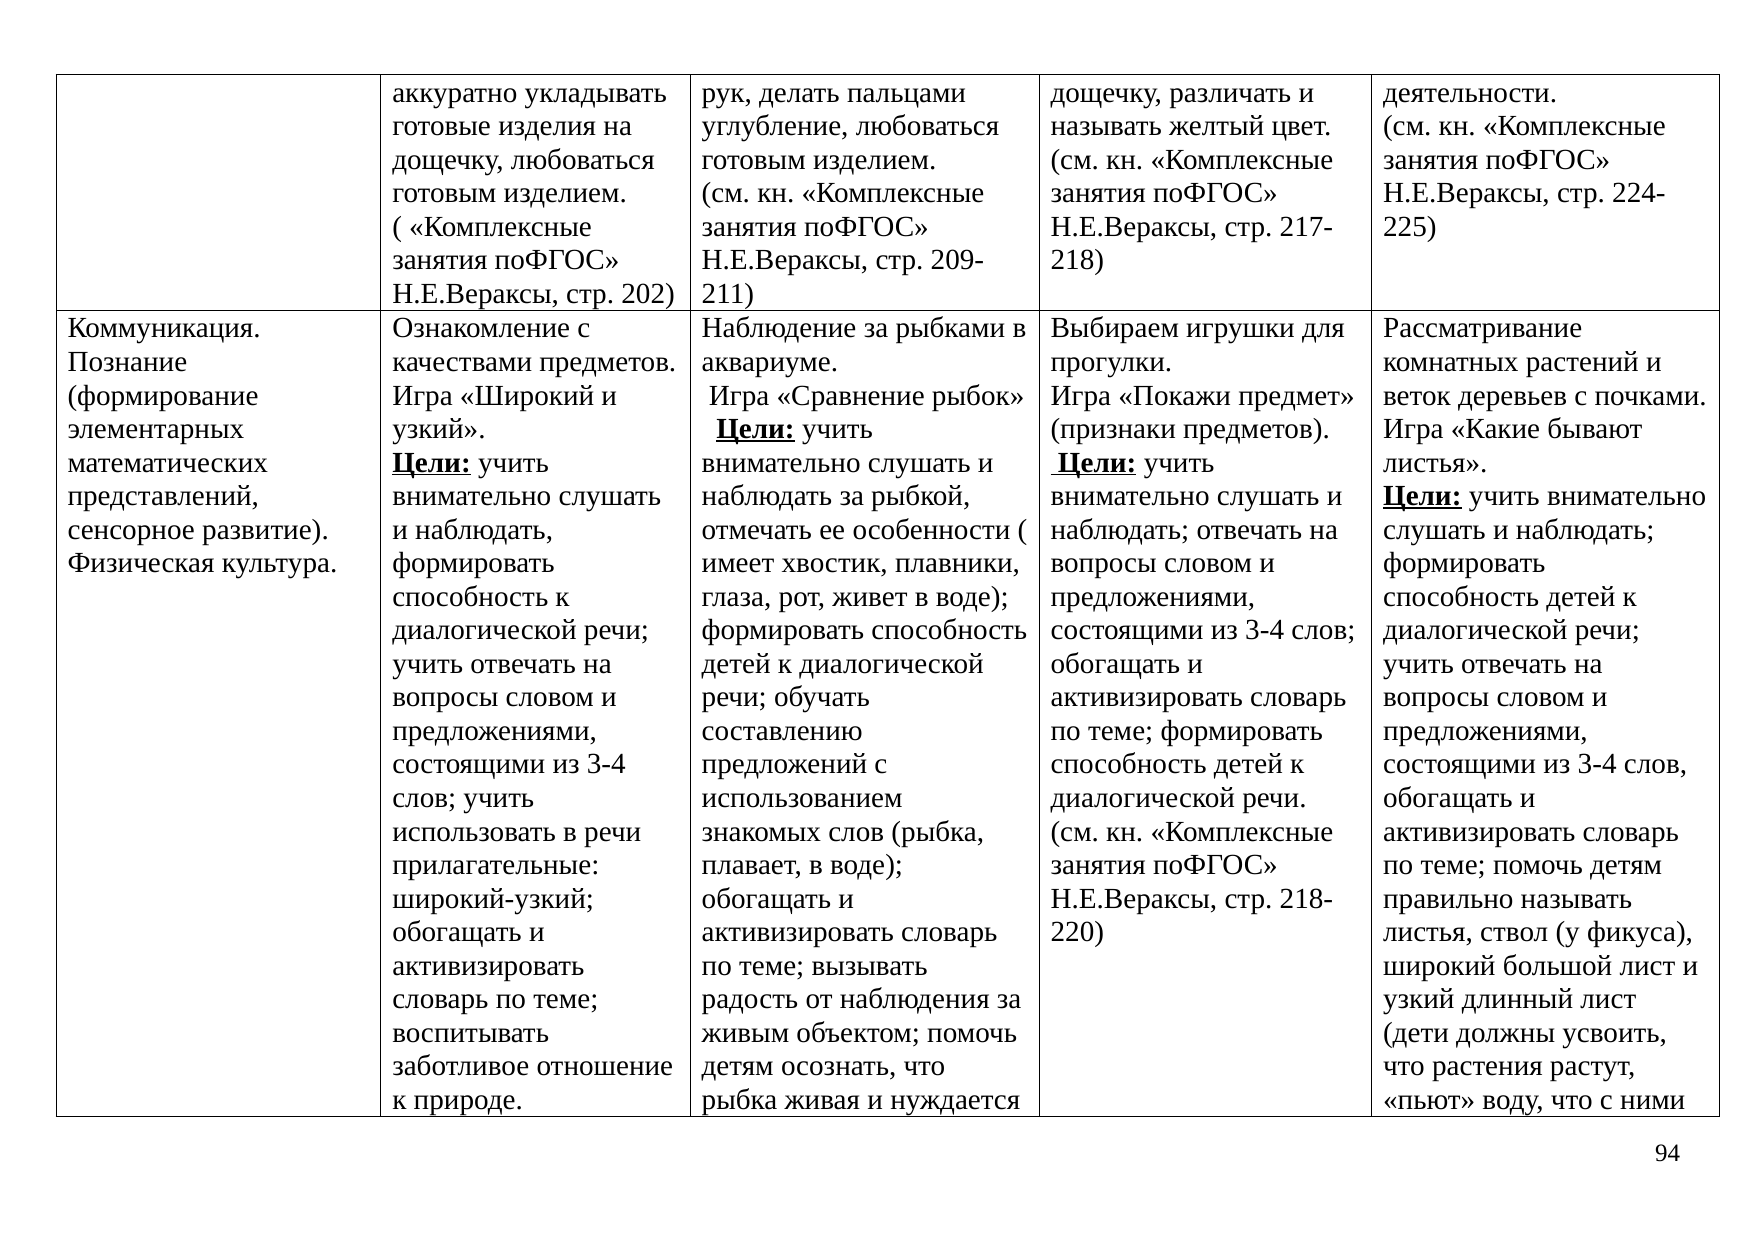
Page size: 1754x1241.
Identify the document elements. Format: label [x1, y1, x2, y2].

table_cell [1040, 311, 1371, 1116]
table_cell [381, 311, 690, 1116]
table_cell [57, 311, 380, 1116]
table_cell [57, 75, 380, 309]
table_cell [1372, 311, 1719, 1116]
table_cell [1372, 75, 1719, 309]
table_cell [1040, 75, 1371, 309]
table_cell [381, 75, 690, 309]
table_cell [691, 75, 1039, 309]
table_cell [691, 311, 1039, 1116]
